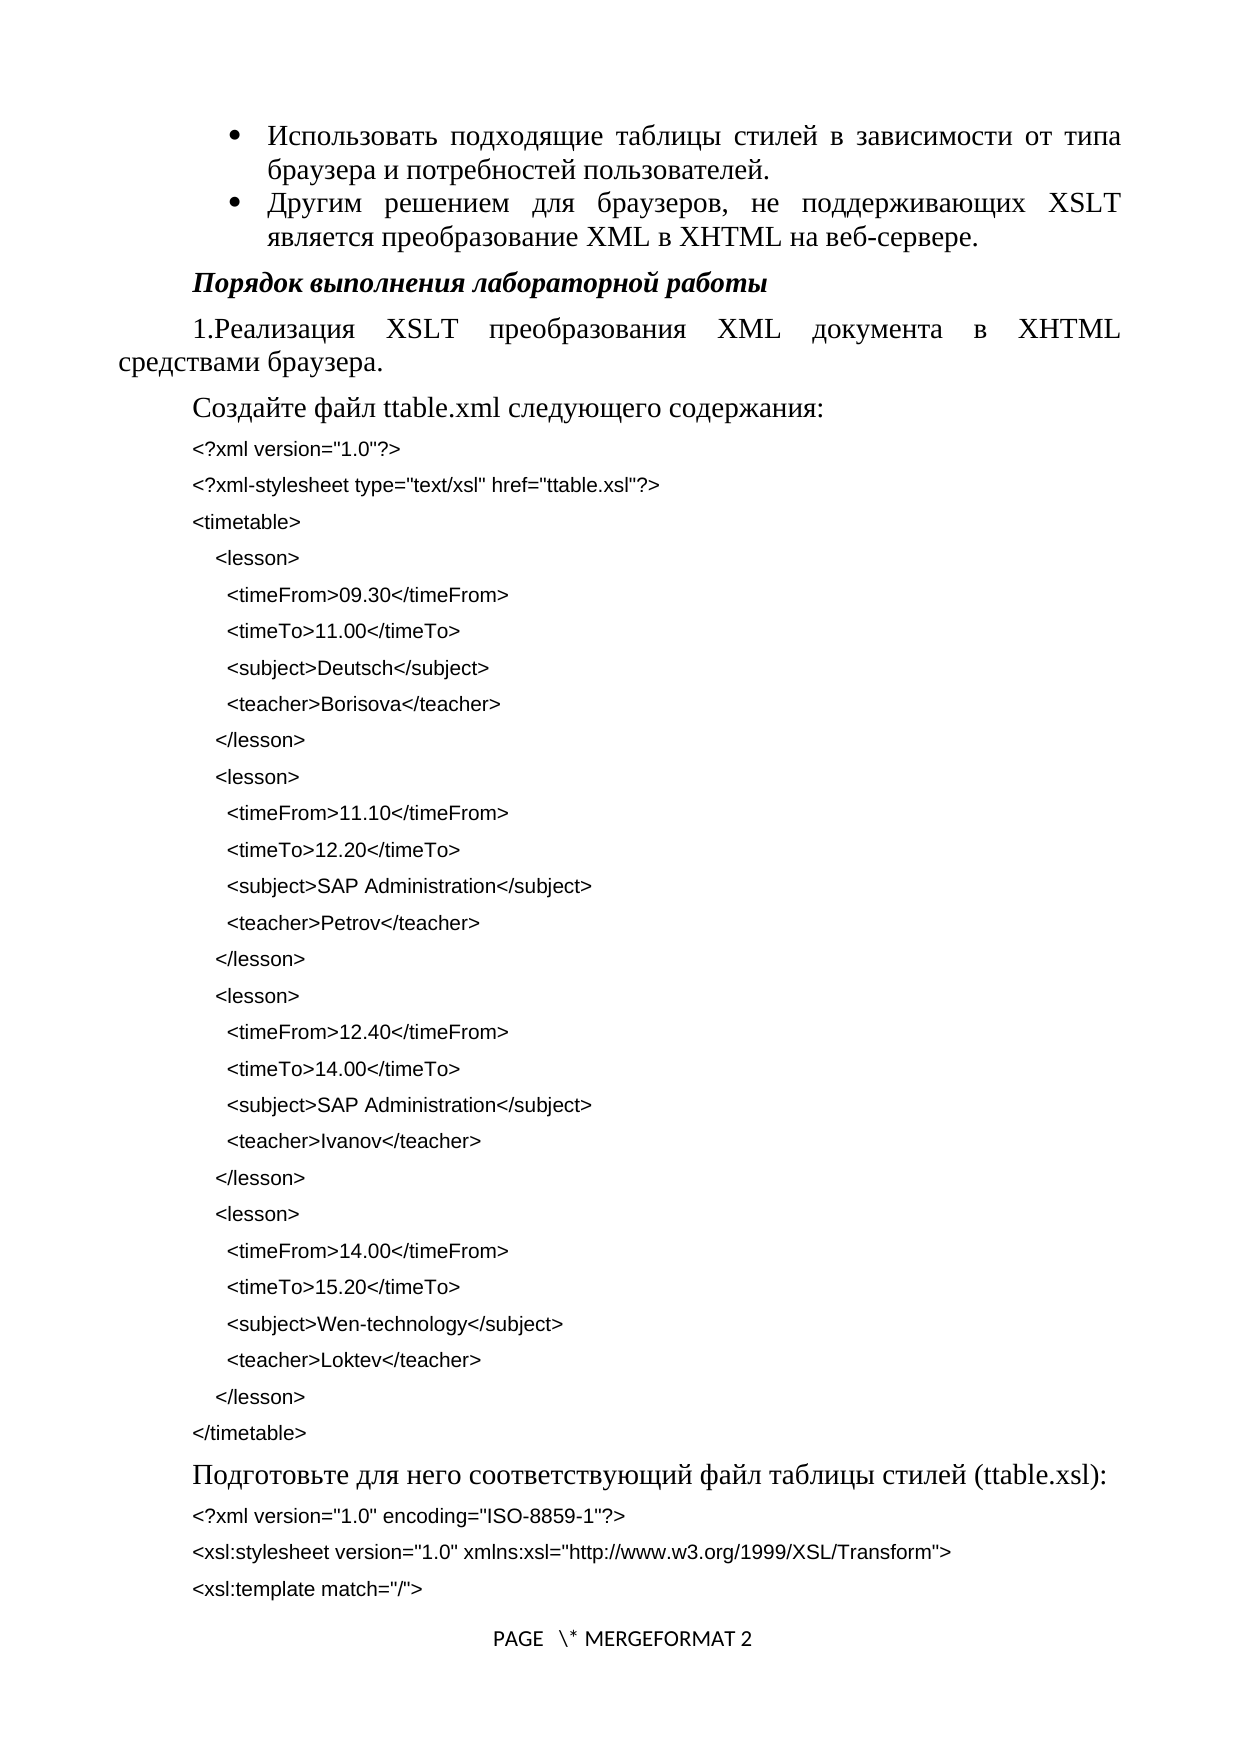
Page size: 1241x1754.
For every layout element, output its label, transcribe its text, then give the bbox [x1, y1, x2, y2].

text </timetable> [118, 1421, 1122, 1445]
text <timeTo>11.00</timeTo> [118, 619, 1122, 643]
text Порядок выполнения лабораторной работы [118, 265, 1122, 298]
text <xsl:stylesheet version="1.0" xmlns:xsl="http://www.w3.org/1999/XSL/Transform"> [118, 1540, 1122, 1564]
text 1.Реализация XSLT преобразования XML документа в XHTML средствами браузера. [118, 311, 1122, 378]
text <?xml version="1.0" encoding="ISO-8859-1"?> [118, 1503, 1122, 1527]
text <subject>Wen-technology</subject> [118, 1312, 1122, 1336]
text <timetable> [118, 509, 1122, 533]
text <lesson> [118, 983, 1122, 1007]
text <teacher>Loktev</teacher> [118, 1348, 1122, 1372]
text <timeFrom>14.00</timeFrom> [118, 1239, 1122, 1263]
text </lesson> [118, 728, 1122, 752]
text <teacher>Borisova</teacher> [118, 692, 1122, 716]
text <?xml-stylesheet type="text/xsl" href="ttable.xsl"?> [118, 473, 1122, 497]
text <subject>Deutsch</subject> [118, 655, 1122, 679]
text </lesson> [118, 1384, 1122, 1408]
text </lesson> [118, 1166, 1122, 1190]
text <timeFrom>12.40</timeFrom> [118, 1020, 1122, 1044]
text <timeTo>14.00</timeTo> [118, 1056, 1122, 1080]
text <subject>SAP Administration</subject> [118, 874, 1122, 898]
text <timeFrom>09.30</timeFrom> [118, 582, 1122, 606]
list Другим решением для браузеров, не поддерживающих XSLT является преобразование XML в XHTML на веб-сервере. [229, 185, 1122, 252]
text <?xml version="1.0"?> [118, 437, 1122, 461]
text <teacher>Petrov</teacher> [118, 911, 1122, 934]
text <lesson> [118, 765, 1122, 789]
text <timeFrom>11.10</timeFrom> [118, 801, 1122, 825]
text </lesson> [118, 947, 1122, 971]
text Подготовьте для него соответствующий файл таблицы стилей (ttable.xsl): [118, 1457, 1122, 1491]
text <subject>SAP Administration</subject> [118, 1093, 1122, 1117]
text <xsl:template match="/"> [118, 1576, 1122, 1600]
text <lesson> [118, 1202, 1122, 1226]
text <teacher>Ivanov</teacher> [118, 1129, 1122, 1153]
text <timeTo>15.20</timeTo> [118, 1275, 1122, 1299]
text Создайте файл ttable.xml следующего содержания: [118, 391, 1122, 424]
text <timeTo>12.20</timeTo> [118, 838, 1122, 862]
text <lesson> [118, 546, 1122, 570]
list Использовать подходящие таблицы стилей в зависимости от типа браузера и потребностей пользователей. [229, 118, 1122, 185]
